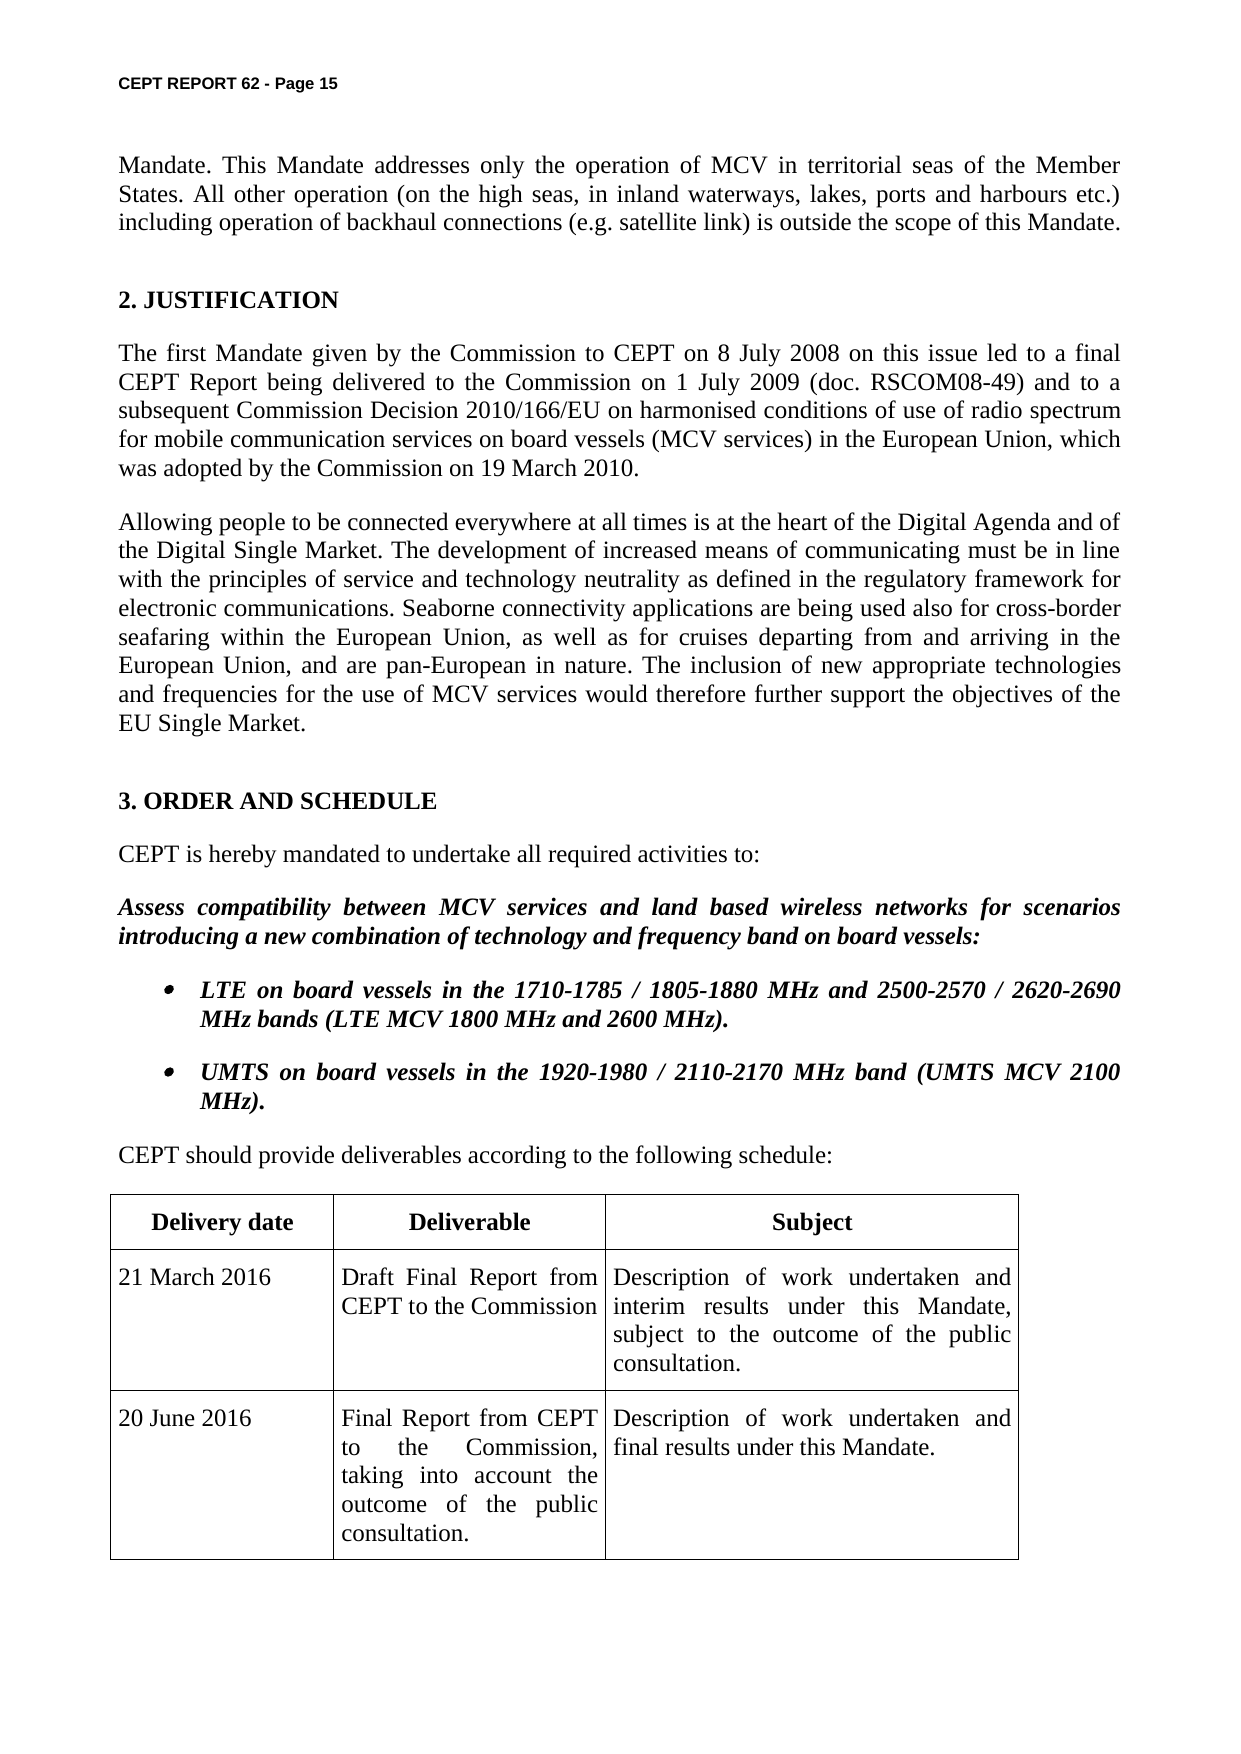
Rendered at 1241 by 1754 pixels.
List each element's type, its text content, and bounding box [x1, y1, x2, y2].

text CEPT is hereby mandated to undertake all required activities to: [386, 839, 1122, 867]
text 3. ORDER AND SCHEDULE [118, 786, 1122, 815]
table_cell 21 March 2016 [111, 1250, 333, 1389]
list LTE on board vessels in the 1710-1785 / 1805-1880 MHz and 2500-2570 / 2620-2690 MHz bands (LTE MCV 1800 MHz and 2600 MHz). [162, 975, 1122, 1032]
text Allowing people to be connected everywhere at all times is at the heart of the Digital Agenda and of the Digital Single Market. The development of increased means of communicating must be in line with the principles of service and technology neutrality as defined in the regulatory framework for electronic communications. Seaborne connectivity applications are being used also for cross-border seafaring within the European Union, as well as for cruises departing from and arriving in the European Union, and are pan-European in nature. The inclusion of new appropriate technologies and frequencies for the use of MCV services would therefore further support the objectives of the EU Single Market. [118, 507, 1122, 737]
table_header Subject [606, 1195, 1018, 1248]
table_cell Description of work undertaken and interim results under this Mandate, subject to the outcome of the public consultation. [606, 1250, 1018, 1389]
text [118, 150, 1122, 236]
table_cell Draft Final Report from CEPT to the Commission [334, 1250, 605, 1389]
table_cell 20 June 2016 [111, 1391, 333, 1559]
text The first Mandate given by the Commission to CEPT on 8 July 2008 on this issue led to a final CEPT Report being delivered to the Commission on 1 July 2009 (doc. RSCOM08-49) and to a subsequent Commission Decision 2010/166/EU on harmonised conditions of use of radio spectrum for mobile communication services on board vessels (MCV services) in the European Union, which was adopted by the Commission on 19 March 2010. [118, 338, 1122, 482]
list UMTS on board vessels in the 1920-1980 / 2110-2170 MHz band (UMTS MCV 2100 MHz). [162, 1057, 1122, 1115]
text Assess compatibility between MCV services and land based wireless networks for scenarios introducing a new combination of technology and frequency band on board vessels: [118, 892, 1122, 950]
table_cell Description of work undertaken and final results under this Mandate. [606, 1391, 1018, 1559]
text 2. JUSTIFICATION [118, 285, 1122, 314]
table_header Deliverable [334, 1195, 605, 1248]
text CEPT should provide deliverables according to the following schedule: [118, 1140, 1122, 1169]
table_cell Final Report from CEPT to the Commission, taking into account the outcome of the public consultation. [334, 1391, 605, 1559]
table_header Delivery date [111, 1195, 333, 1248]
